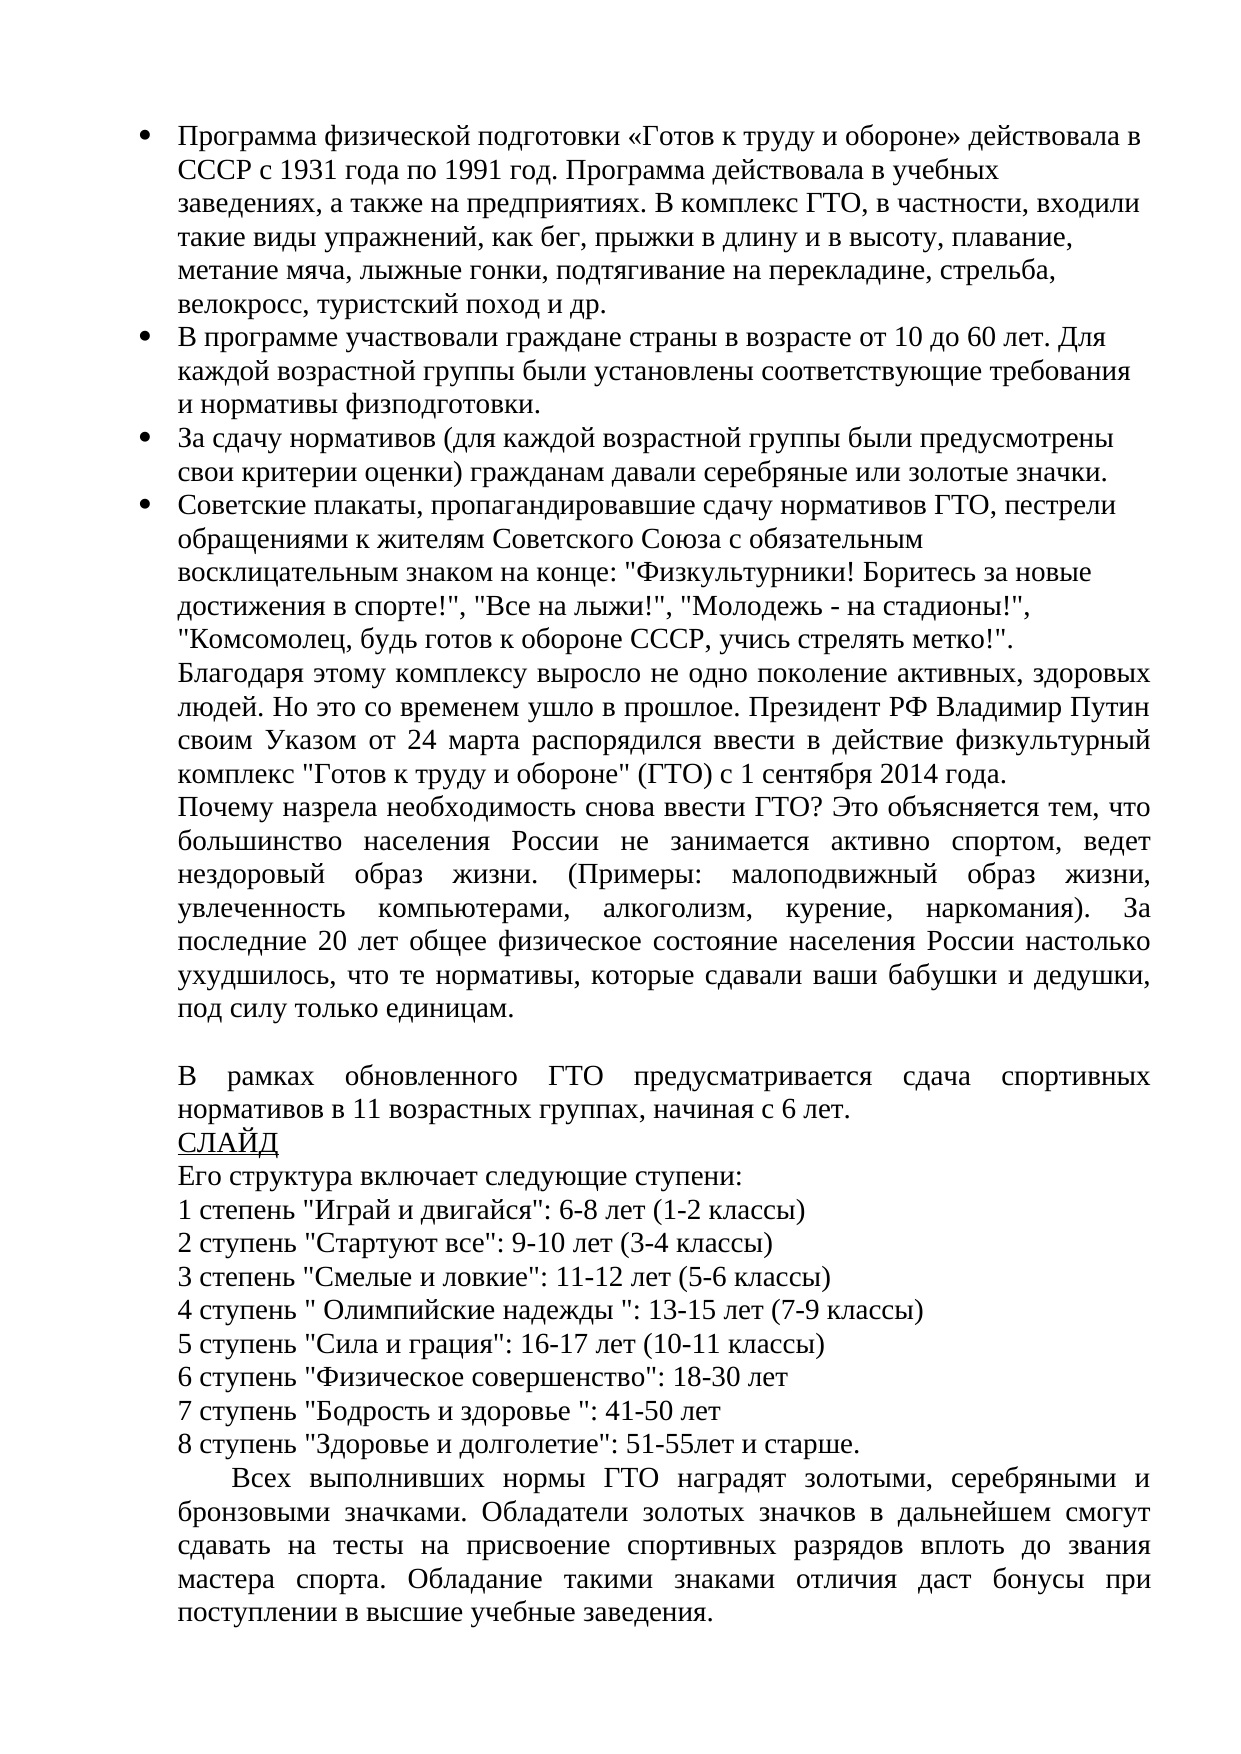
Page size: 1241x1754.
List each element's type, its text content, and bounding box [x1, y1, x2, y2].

text Почему назрела необходимость снова ввести ГТО? Это объясняется тем, что большинство населения России не занимается активно спортом, ведет нездоровый образ жизни. (Примеры: малоподвижный образ жизни, увлеченность компьютерами, алкоголизм, курение, наркомания). За последние 20 лет общее физическое состояние населения России настолько ухудшилось, что те нормативы, которые сдавали ваши бабушки и дедушки, под силу только единицам. [177, 789, 1152, 1024]
text 4 ступень " Олимпийские надежды ": 13-15 лет (7-9 классы) [177, 1292, 1152, 1326]
text 2 ступень "Стартуют все": 9-10 лет (3-4 классы) [177, 1225, 1152, 1259]
list В программе участвовали граждане страны в возрасте от 10 до 60 лет. Для каждой возрастной группы были установлены соответствующие требования и нормативы физподготовки. [140, 319, 1152, 420]
text 8 ступень "Здоровье и долголетие": 51-55лет и старше. [177, 1427, 1152, 1460]
list Программа физической подготовки «Готов к труду и обороне» действовала в СССР с 1931 года по 1991 год. Программа действовала в учебных заведениях, а также на предприятиях. В комплекс ГТО, в частности, входили такие виды упражнений, как бег, прыжки в длину и в высоту, плавание, метание мяча, лыжные гонки, подтягивание на перекладине, стрельба, велокросс, туристский поход и др. [140, 118, 1152, 319]
text 3 степень "Смелые и ловкие": 11-12 лет (5-6 классы) [177, 1259, 1152, 1292]
text 6 ступень "Физическое совершенство": 18-30 лет [177, 1359, 1152, 1393]
text 7 ступень "Бодрость и здоровье ": 41-50 лет [177, 1393, 1152, 1427]
text 5 ступень "Сила и грация": 16-17 лет (10-11 классы) [177, 1326, 1152, 1359]
list За сдачу нормативов (для каждой возрастной группы были предусмотрены свои критерии оценки) гражданам давали серебряные или золотые значки. [140, 420, 1152, 487]
list Советские плакаты, пропагандировавшие сдачу нормативов ГТО, пестрели обращениями к жителям Советского Союза с обязательным восклицательным знаком на конце: "Физкультурники! Боритесь за новые достижения в спорте!", "Все на лыжи!", "Молодежь - на стадионы!", "Комсомолец, будь готов к обороне СССР, учись стрелять метко!". [140, 487, 1152, 655]
text Его структура включает следующие ступени: [177, 1158, 1152, 1192]
text В рамках обновленного ГТО предусматривается сдача спортивных нормативов в 11 возрастных группах, начиная с 6 лет. [177, 1058, 1152, 1125]
text Всех выполнивших нормы ГТО наградят золотыми, серебряными и бронзовыми значками. Обладатели золотых значков в дальнейшем смогут сдавать на тесты на присвоение спортивных разрядов вплоть до звания мастера спорта. Обладание такими знаками отличия даст бонусы при поступлении в высшие учебные заведения. [177, 1460, 1152, 1628]
text СЛАЙД [177, 1125, 1152, 1158]
text Благодаря этому комплексу выросло не одно поколение активных, здоровых людей. Но это со временем ушло в прошлое. Президент РФ Владимир Путин своим Указом от 24 марта распорядился ввести в действие физкультурный комплекс "Готов к труду и обороне" (ГТО) с 1 сентября 2014 года. [177, 655, 1152, 789]
text 1 степень "Играй и двигайся": 6-8 лет (1-2 классы) [177, 1192, 1152, 1225]
